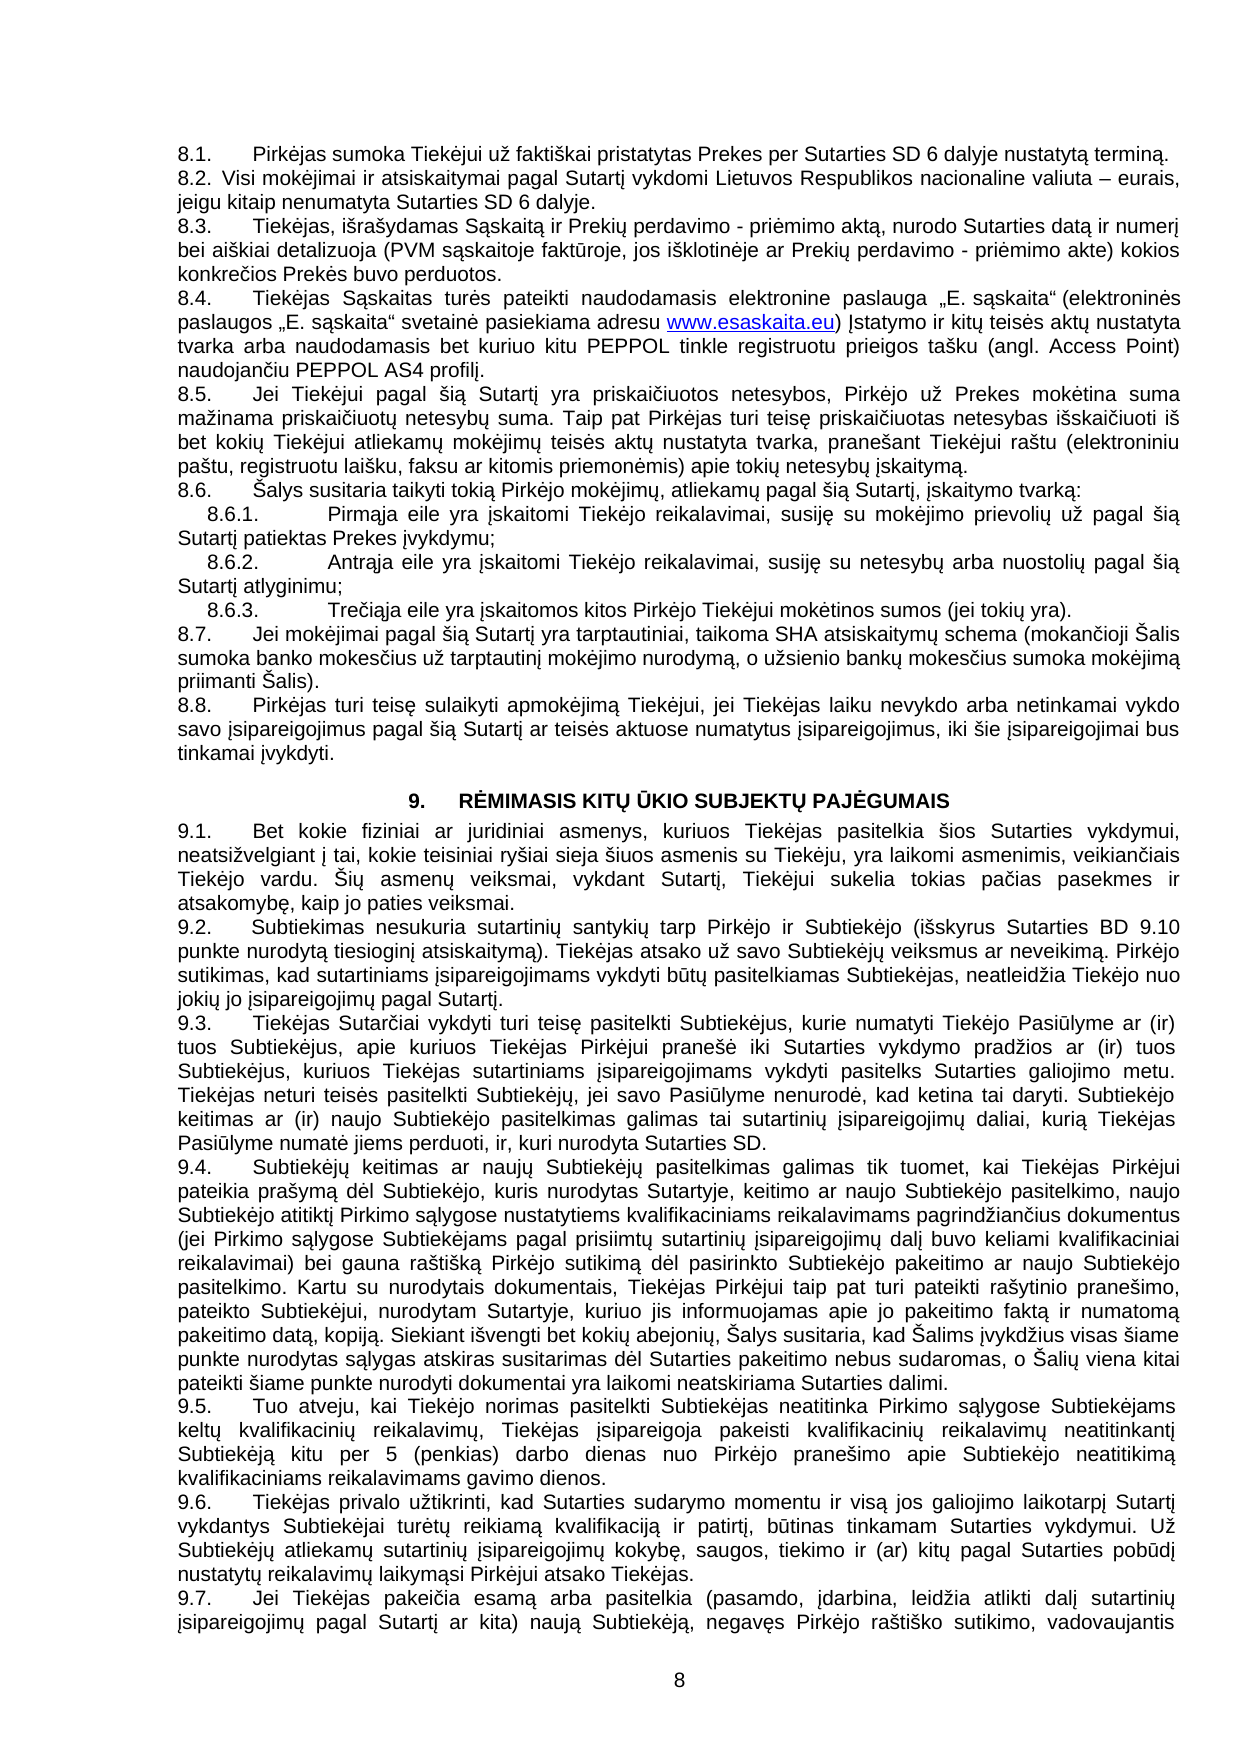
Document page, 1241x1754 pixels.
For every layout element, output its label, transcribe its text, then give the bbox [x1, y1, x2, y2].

list RĖMIMASIS KITŲ ŪKIO SUBJEKTŲ PAJĖGUMAIS [177, 789, 1181, 813]
list Subtiekimas nesukuria sutartinių santykių tarp Pirkėjo ir Subtiekėjo (išskyrus Sutarties BD 9.10 punkte nurodytą tiesioginį atsiskaitymą). Tiekėjas atsako už savo Subtiekėjų veiksmus ar neveikimą. Pirkėjo sutikimas, kad sutartiniams įsipareigojimams vykdyti būtų pasitelkiamas Subtiekėjas, neatleidžia Tiekėjo nuo jokių jo įsipareigojimų pagal Sutartį. [177, 915, 1181, 1011]
list Antrąja eile yra įskaitomi Tiekėjo reikalavimai, susiję su netesybų arba nuostolių pagal šią Sutartį atlyginimu; [177, 549, 1181, 597]
list Pirmąja eile yra įskaitomi Tiekėjo reikalavimai, susiję su mokėjimo prievolių už pagal šią Sutartį patiektas Prekes įvykdymu; [177, 502, 1181, 549]
list Tiekėjas privalo užtikrinti, kad Sutarties sudarymo momentu ir visą jos galiojimo laikotarpį Sutartį vykdantys Subtiekėjai turėtų reikiamą kvalifikaciją ir patirtį, būtinas tinkamam Sutarties vykdymui. Už Subtiekėjų atliekamų sutartinių įsipareigojimų kokybę, saugos, tiekimo ir (ar) kitų pagal Sutarties pobūdį nustatytų reikalavimų laikymąsi Pirkėjui atsako Tiekėjas. [177, 1490, 1176, 1586]
list Tiekėjas, išrašydamas Sąskaitą ir Prekių perdavimo - priėmimo aktą, nurodo Sutarties datą ir numerį bei aiškiai detalizuoja (PVM sąskaitoje faktūroje, jos išklotinėje ar Prekių perdavimo - priėmimo akte) kokios konkrečios Prekės buvo perduotos. [177, 214, 1181, 286]
list Pirkėjas sumoka Tiekėjui už faktiškai pristatytas Prekes per Sutarties SD 6 dalyje nustatytą terminą. [177, 142, 1181, 166]
list Tiekėjas Sąskaitas turės pateikti naudodamasis elektronine paslauga „E. sąskaita“ (elektroninės paslaugos „E. sąskaita“ svetainė pasiekiama adresu www.esaskaita.eu) Įstatymo ir kitų teisės aktų nustatyta tvarka arba naudodamasis bet kuriuo kitu PEPPOL tinkle registruotu prieigos tašku (angl. Access Point) naudojančiu PEPPOL AS4 profilį. [177, 286, 1181, 382]
list Šalys susitaria taikyti tokią Pirkėjo mokėjimų, atliekamų pagal šią Sutartį, įskaitymo tvarką: [177, 478, 1181, 502]
list Jei Tiekėjui pagal šią Sutartį yra priskaičiuotos netesybos, Pirkėjo už Prekes mokėtina suma mažinama priskaičiuotų netesybų suma. Taip pat Pirkėjas turi teisę priskaičiuotas netesybas išskaičiuoti iš bet kokių Tiekėjui atliekamų mokėjimų teisės aktų nustatyta tvarka, pranešant Tiekėjui raštu (elektroniniu paštu, registruotu laišku, faksu ar kitomis priemonėmis) apie tokių netesybų įskaitymą. [177, 382, 1181, 478]
list Trečiąja eile yra įskaitomos kitos Pirkėjo Tiekėjui mokėtinos sumos (jei tokių yra). [177, 597, 1181, 621]
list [177, 1586, 1176, 1634]
list Bet kokie fiziniai ar juridiniai asmenys, kuriuos Tiekėjas pasitelkia šios Sutarties vykdymui, neatsižvelgiant į tai, kokie teisiniai ryšiai sieja šiuos asmenis su Tiekėju, yra laikomi asmenimis, veikiančiais Tiekėjo vardu. Šių asmenų veiksmai, vykdant Sutartį, Tiekėjui sukelia tokias pačias pasekmes ir atsakomybę, kaip jo paties veiksmai. [177, 819, 1181, 915]
list Subtiekėjų keitimas ar naujų Subtiekėjų pasitelkimas galimas tik tuomet, kai Tiekėjas Pirkėjui pateikia prašymą dėl Subtiekėjo, kuris nurodytas Sutartyje, keitimo ar naujo Subtiekėjo pasitelkimo, naujo Subtiekėjo atitiktį Pirkimo sąlygose nustatytiems kvalifikaciniams reikalavimams pagrindžiančius dokumentus (jei Pirkimo sąlygose Subtiekėjams pagal prisiimtų sutartinių įsipareigojimų dalį buvo keliami kvalifikaciniai reikalavimai) bei gauna raštišką Pirkėjo sutikimą dėl pasirinkto Subtiekėjo pakeitimo ar naujo Subtiekėjo pasitelkimo. Kartu su nurodytais dokumentais, Tiekėjas Pirkėjui taip pat turi pateikti rašytinio pranešimo, pateikto Subtiekėjui, nurodytam Sutartyje, kuriuo jis informuojamas apie jo pakeitimo faktą ir numatomą pakeitimo datą, kopiją. Siekiant išvengti bet kokių abejonių, Šalys susitaria, kad Šalims įvykdžius visas šiame punkte nurodytas sąlygas atskiras susitarimas dėl Sutarties pakeitimo nebus sudaromas, o Šalių viena kitai pateikti šiame punkte nurodyti dokumentai yra laikomi neatskiriama Sutarties dalimi. [177, 1155, 1181, 1394]
list Visi mokėjimai ir atsiskaitymai pagal Sutartį vykdomi Lietuvos Respublikos nacionaline valiuta – eurais, jeigu kitaip nenumatyta Sutarties SD 6 dalyje. [177, 166, 1181, 214]
list Jei mokėjimai pagal šią Sutartį yra tarptautiniai, taikoma SHA atsiskaitymų schema (mokančioji Šalis sumoka banko mokesčius už tarptautinį mokėjimo nurodymą, o užsienio bankų mokesčius sumoka mokėjimą priimanti Šalis). [177, 621, 1181, 693]
list Tuo atveju, kai Tiekėjo norimas pasitelkti Subtiekėjas neatitinka Pirkimo sąlygose Subtiekėjams keltų kvalifikacinių reikalavimų, Tiekėjas įsipareigoja pakeisti kvalifikacinių reikalavimų neatitinkantį Subtiekėją kitu per 5 (penkias) darbo dienas nuo Pirkėjo pranešimo apie Subtiekėjo neatitikimą kvalifikaciniams reikalavimams gavimo dienos. [177, 1394, 1176, 1490]
list Tiekėjas Sutarčiai vykdyti turi teisę pasitelkti Subtiekėjus, kurie numatyti Tiekėjo Pasiūlyme ar (ir) tuos Subtiekėjus, apie kuriuos Tiekėjas Pirkėjui pranešė iki Sutarties vykdymo pradžios ar (ir) tuos Subtiekėjus, kuriuos Tiekėjas sutartiniams įsipareigojimams vykdyti pasitelks Sutarties galiojimo metu. Tiekėjas neturi teisės pasitelkti Subtiekėjų, jei savo Pasiūlyme nenurodė, kad ketina tai daryti. Subtiekėjo keitimas ar (ir) naujo Subtiekėjo pasitelkimas galimas tai sutartinių įsipareigojimų daliai, kurią Tiekėjas Pasiūlyme numatė jiems perduoti, ir, kuri nurodyta Sutarties SD. [177, 1011, 1176, 1155]
list Pirkėjas turi teisę sulaikyti apmokėjimą Tiekėjui, jei Tiekėjas laiku nevykdo arba netinkamai vykdo savo įsipareigojimus pagal šią Sutartį ar teisės aktuose numatytus įsipareigojimus, iki šie įsipareigojimai bus tinkamai įvykdyti. [177, 693, 1181, 765]
